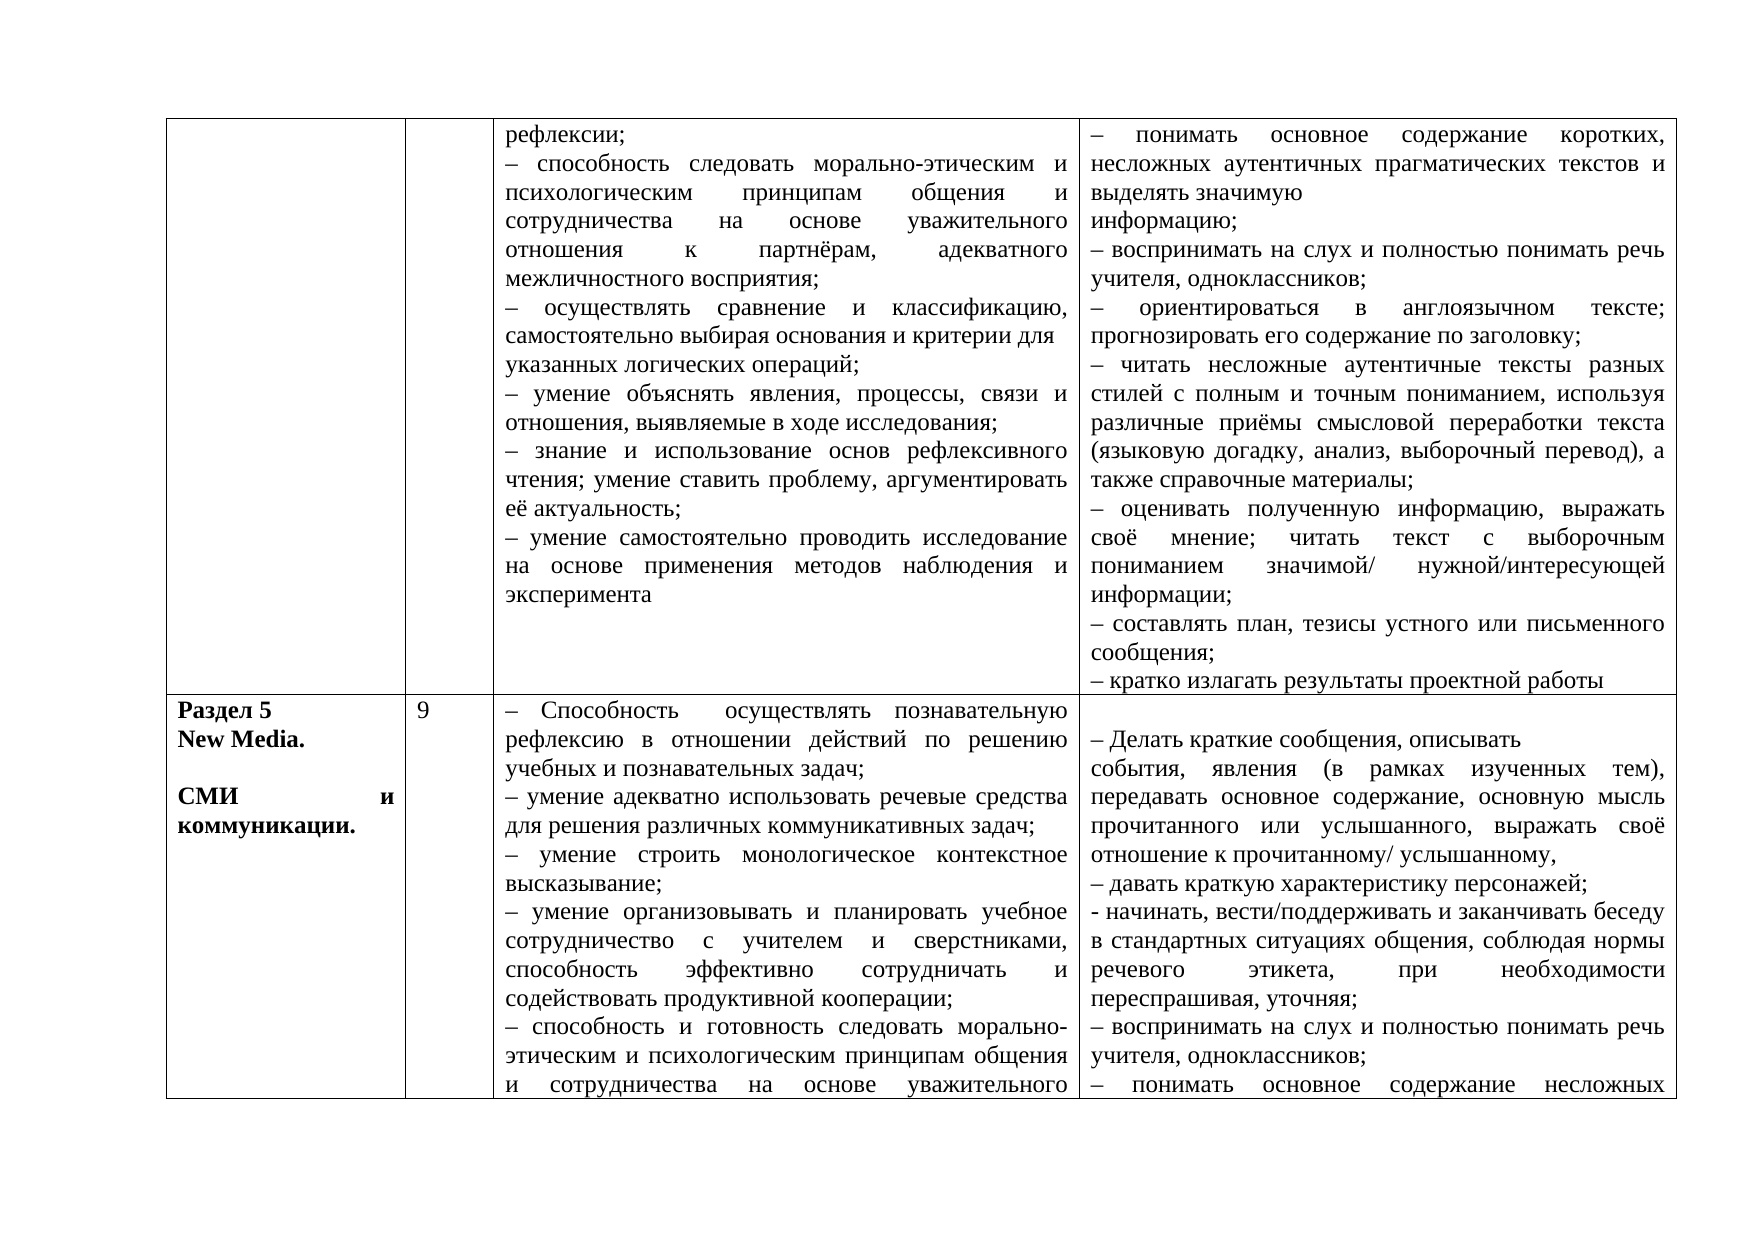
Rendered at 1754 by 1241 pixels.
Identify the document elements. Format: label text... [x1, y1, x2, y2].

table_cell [167, 119, 405, 694]
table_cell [167, 695, 405, 1098]
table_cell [1080, 695, 1676, 1098]
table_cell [1080, 119, 1676, 694]
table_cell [494, 119, 1079, 694]
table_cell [494, 695, 1079, 1098]
table_cell 9 [406, 119, 493, 694]
table_cell 9 [406, 695, 493, 1098]
